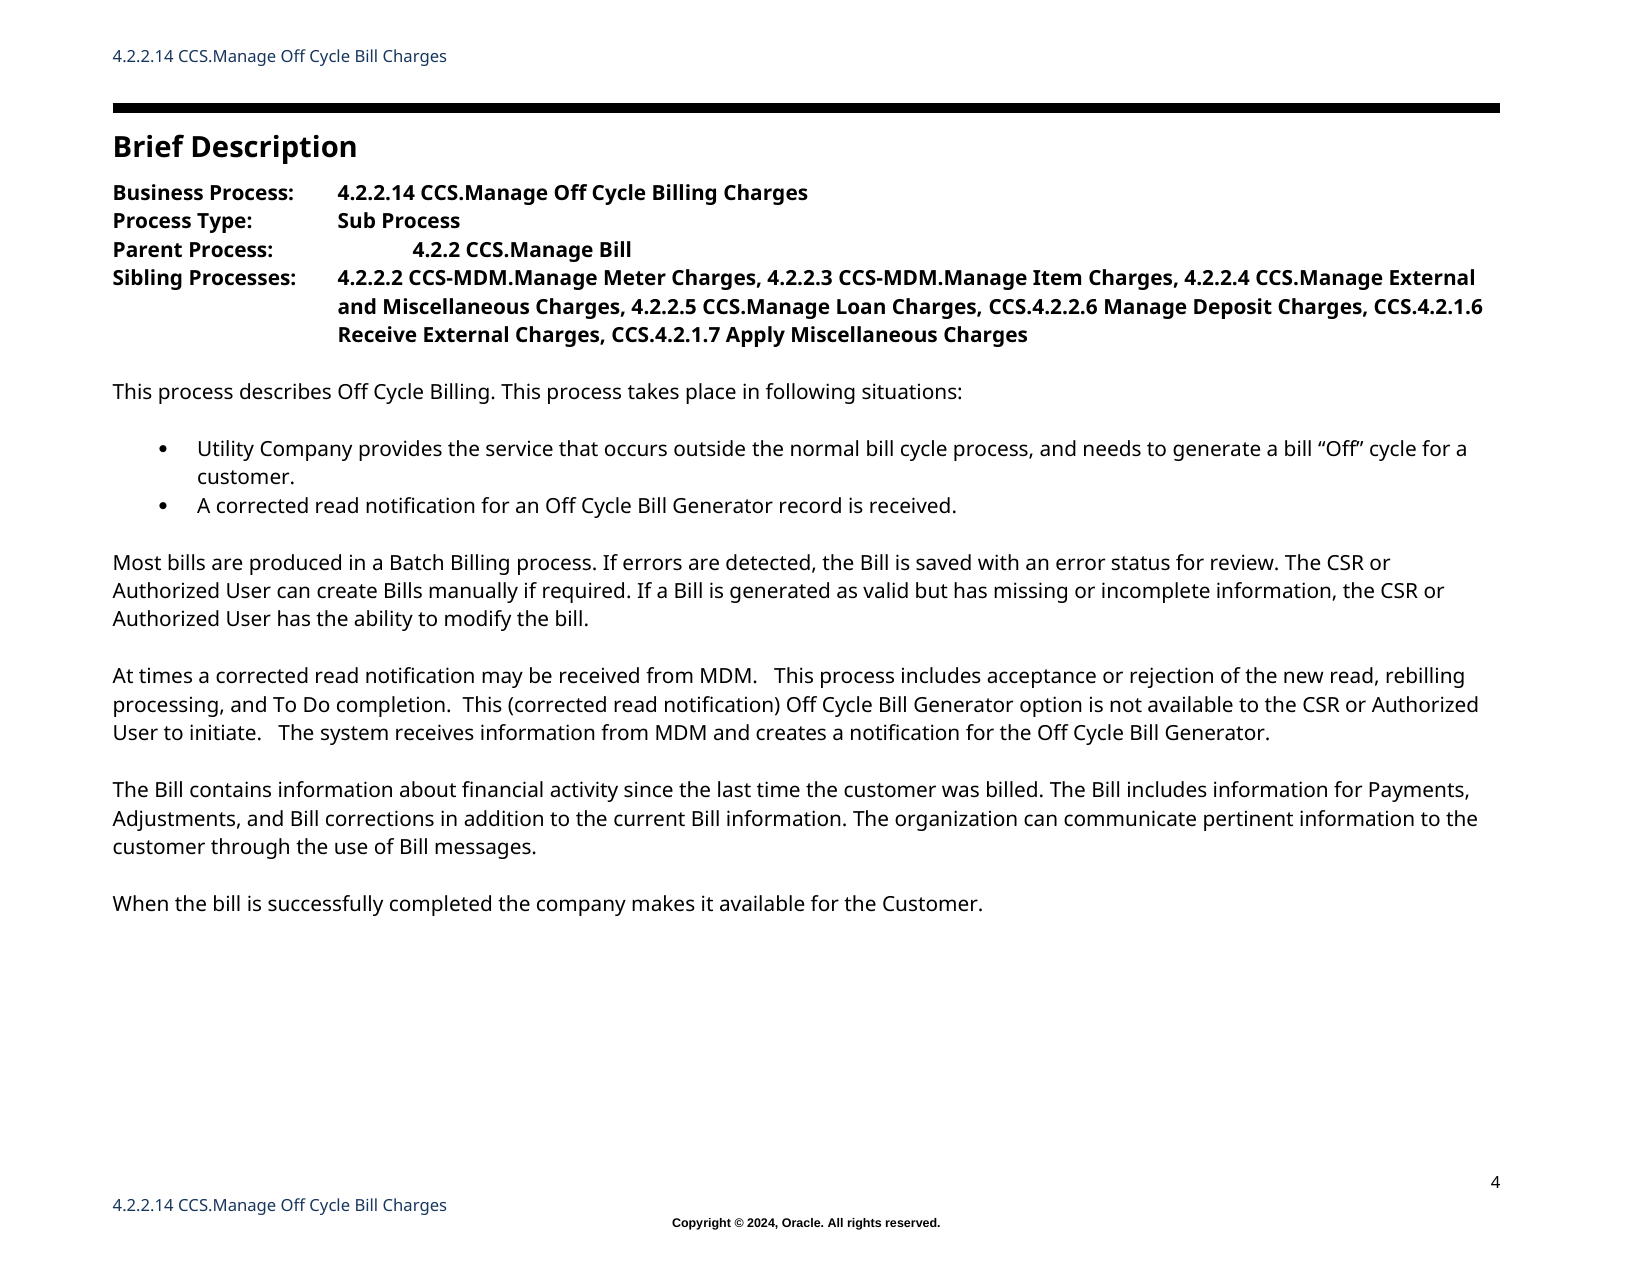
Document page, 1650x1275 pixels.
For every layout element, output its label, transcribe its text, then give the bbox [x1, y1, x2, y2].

text When the bill is successfully completed the company makes it available for the Customer. [112, 889, 1500, 917]
text Business Process: 4.2.2.14 CCS.Manage Off Cycle Billing Charges [112, 178, 1500, 206]
list A corrected read notification for an Off Cycle Bill Generator record is received. [159, 491, 1500, 519]
list Utility Company provides the service that occurs outside the normal bill cycle process, and needs to generate a bill “Off” cycle for a customer. [159, 434, 1500, 491]
text Parent Process: 4.2.2 CCS.Manage Bill [112, 235, 1500, 263]
text Sibling Processes: 4.2.2.2 CCS-MDM.Manage Meter Charges, 4.2.2.3 CCS-MDM.Manage Item Charges, 4.2.2.4 CCS.Manage External and Miscellaneous Charges, 4.2.2.5 CCS.Manage Loan Charges, CCS.4.2.2.6 Manage Deposit Charges, CCS.4.2.1.6 Receive External Charges, CCS.4.2.1.7 Apply Miscellaneous Charges [112, 263, 1500, 349]
text Most bills are produced in a Batch Billing process. If errors are detected, the Bill is saved with an error status for review. The CSR or Authorized User can create Bills manually if required. If a Bill is generated as valid but has missing or incomplete information, the CSR or Authorized User has the ability to modify the bill. [112, 548, 1500, 633]
text This process describes Off Cycle Billing. This process takes place in following situations: [112, 377, 1500, 406]
text The Bill contains information about financial activity since the last time the customer was billed. The Bill includes information for Payments, Adjustments, and Bill corrections in addition to the current Bill information. The organization can communicate pertinent information to the customer through the use of Bill messages. [112, 775, 1500, 861]
text At times a corrected read notification may be received from MDM. This process includes acceptance or rejection of the new read, rebilling processing, and To Do completion. This (corrected read notification) Off Cycle Bill Generator option is not available to the CSR or Authorized User to initiate. The system receives information from MDM and creates a notification for the Off Cycle Bill Generator. [112, 661, 1500, 747]
text Process Type: Sub Process [112, 206, 1500, 235]
subtitle Brief Description [112, 104, 1500, 166]
